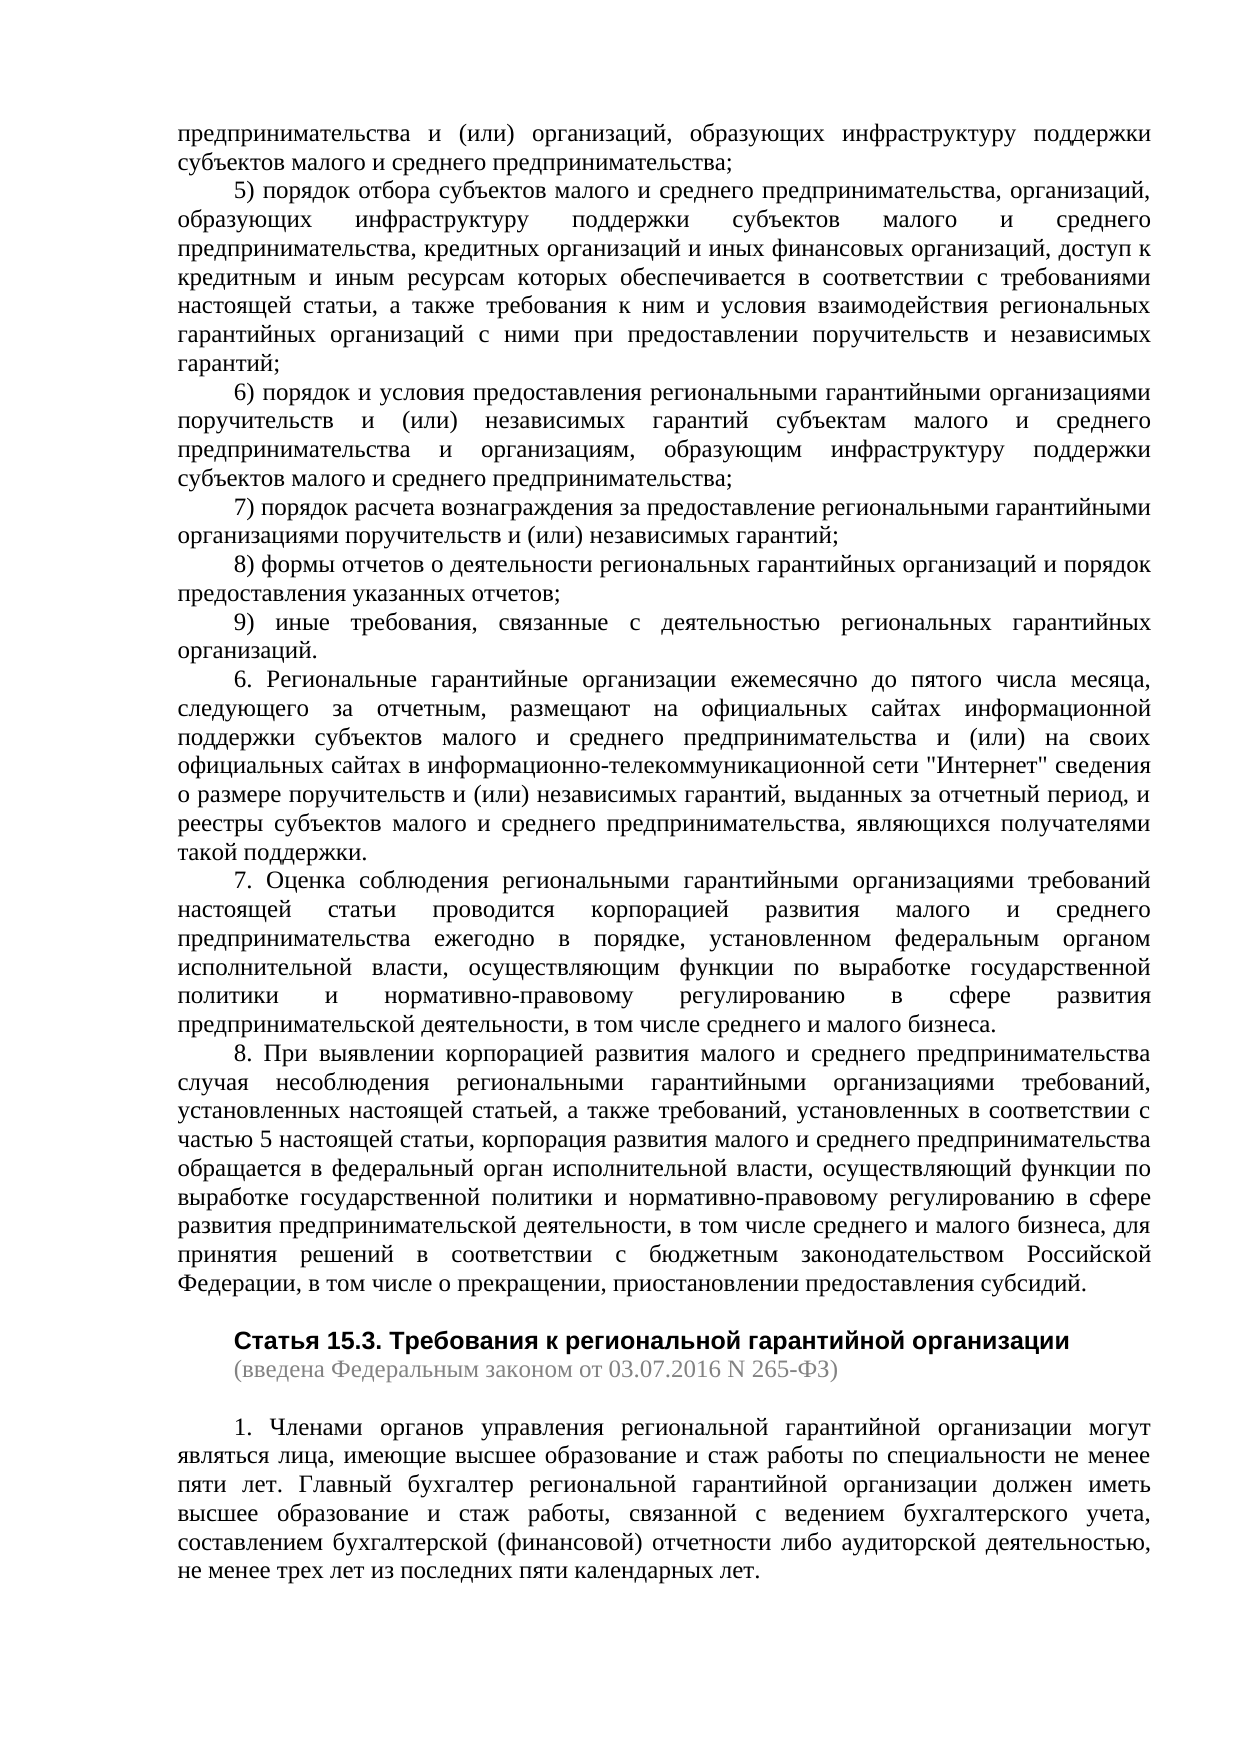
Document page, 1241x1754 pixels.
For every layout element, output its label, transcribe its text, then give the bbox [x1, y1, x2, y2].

text 6) порядок и условия предоставления региональными гарантийными организациями поручительств и (или) независимых гарантий субъектам малого и среднего предпринимательства и организациям, образующим инфраструктуру поддержки субъектов малого и среднего предпринимательства; [177, 377, 1152, 492]
text Статья 15.3. Требования к региональной гарантийной организации [177, 1326, 1152, 1354]
text 9) иные требования, связанные с деятельностью региональных гарантийных организаций. [177, 607, 1152, 664]
text 7. Оценка соблюдения региональными гарантийными организациями требований настоящей статьи проводится корпорацией развития малого и среднего предпринимательства ежегодно в порядке, установленном федеральным органом исполнительной власти, осуществляющим функции по выработке государственной политики и нормативно-правовому регулированию в сфере развития предпринимательской деятельности, в том числе среднего и малого бизнеса. [177, 866, 1152, 1038]
text (введена Федеральным законом от 03.07.2016 N 265-ФЗ) [177, 1354, 1152, 1383]
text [177, 118, 1152, 176]
text 7) порядок расчета вознаграждения за предоставление региональными гарантийными организациями поручительств и (или) независимых гарантий; [177, 492, 1152, 549]
text 1. Членами органов управления региональной гарантийной организации могут являться лица, имеющие высшее образование и стаж работы по специальности не менее пяти лет. Главный бухгалтер региональной гарантийной организации должен иметь высшее образование и стаж работы, связанной с ведением бухгалтерского учета, составлением бухгалтерской (финансовой) отчетности либо аудиторской деятельностью, не менее трех лет из последних пяти календарных лет. [177, 1412, 1152, 1584]
text 6. Региональные гарантийные организации ежемесячно до пятого числа месяца, следующего за отчетным, размещают на официальных сайтах информационной поддержки субъектов малого и среднего предпринимательства и (или) на своих официальных сайтах в информационно-телекоммуникационной сети "Интернет" сведения о размере поручительств и (или) независимых гарантий, выданных за отчетный период, и реестры субъектов малого и среднего предпринимательства, являющихся получателями такой поддержки. [177, 664, 1152, 866]
text 8) формы отчетов о деятельности региональных гарантийных организаций и порядок предоставления указанных отчетов; [177, 549, 1152, 607]
text 8. При выявлении корпорацией развития малого и среднего предпринимательства случая несоблюдения региональными гарантийными организациями требований, установленных настоящей статьей, а также требований, установленных в соответствии с частью 5 настоящей статьи, корпорация развития малого и среднего предпринимательства обращается в федеральный орган исполнительной власти, осуществляющий функции по выработке государственной политики и нормативно-правовому регулированию в сфере развития предпринимательской деятельности, в том числе среднего и малого бизнеса, для принятия решений в соответствии с бюджетным законодательством Российской Федерации, в том числе о прекращении, приостановлении предоставления субсидий. [177, 1038, 1152, 1297]
text 5) порядок отбора субъектов малого и среднего предпринимательства, организаций, образующих инфраструктуру поддержки субъектов малого и среднего предпринимательства, кредитных организаций и иных финансовых организаций, доступ к кредитным и иным ресурсам которых обеспечивается в соответствии с требованиями настоящей статьи, а также требования к ним и условия взаимодействия региональных гарантийных организаций с ними при предоставлении поручительств и независимых гарантий; [177, 176, 1152, 377]
